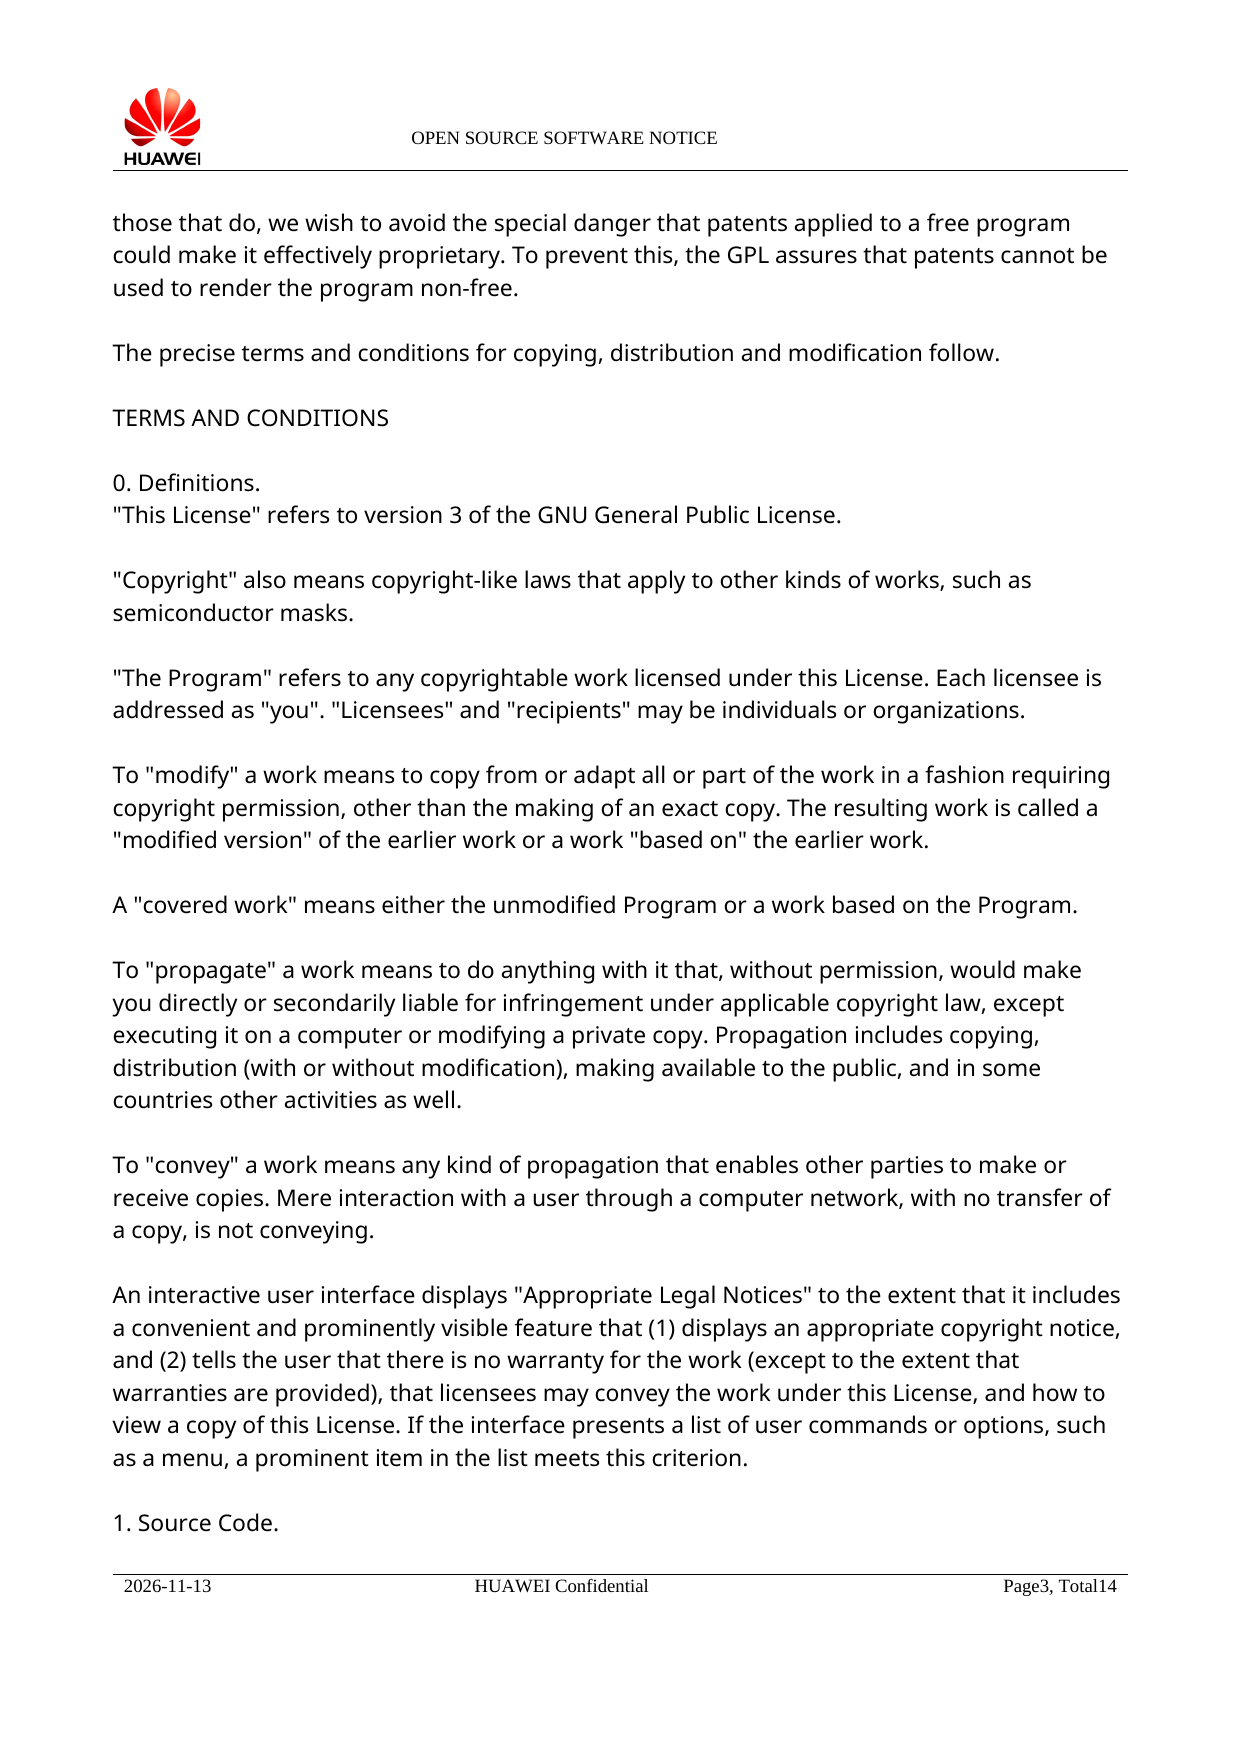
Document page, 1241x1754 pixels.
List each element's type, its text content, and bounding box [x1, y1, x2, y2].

text 1. Source Code. [112, 1506, 1128, 1539]
text To "modify" a work means to copy from or adapt all or part of the work in a fashion requiring copyright permission, other than the making of an exact copy. The resulting work is called a "modified version" of the earlier work or a work "based on" the earlier work. [112, 759, 1128, 856]
text A "covered work" means either the unmodified Program or a work based on the Program. [112, 889, 1128, 921]
text "Copyright" also means copyright-like laws that apply to other kinds of works, such as semiconductor masks. [112, 564, 1128, 629]
text "This License" refers to version 3 of the GNU General Public License. [112, 499, 1128, 531]
text TERMS AND CONDITIONS [112, 401, 1128, 434]
text To "propagate" a work means to do anything with it that, without permission, would make you directly or secondarily liable for infringement under applicable copyright law, except executing it on a computer or modifying a private copy. Propagation includes copying, distribution (with or without modification), making available to the public, and in some countries other activities as well. [112, 954, 1128, 1116]
text An interactive user interface displays "Appropriate Legal Notices" to the extent that it includes a convenient and prominently visible feature that (1) displays an appropriate copyright notice, and (2) tells the user that there is no warranty for the work (except to the extent that warranties are provided), that licensees may convey the work under this License, and how to view a copy of this License. If the interface presents a list of user commands or options, such as a menu, a prominent item in the list meets this criterion. [112, 1279, 1128, 1474]
text The precise terms and conditions for copying, distribution and modification follow. [112, 336, 1128, 369]
text To "convey" a work means any kind of propagation that enables other parties to make or receive copies. Mere interaction with a user through a computer network, with no transfer of a copy, is not conveying. [112, 1149, 1128, 1246]
text "The Program" refers to any copyrightable work licensed under this License. Each licensee is addressed as "you". "Licensees" and "recipients" may be individuals or organizations. [112, 661, 1128, 726]
text 0. Definitions. [112, 466, 1128, 499]
picture [124, 88, 201, 165]
